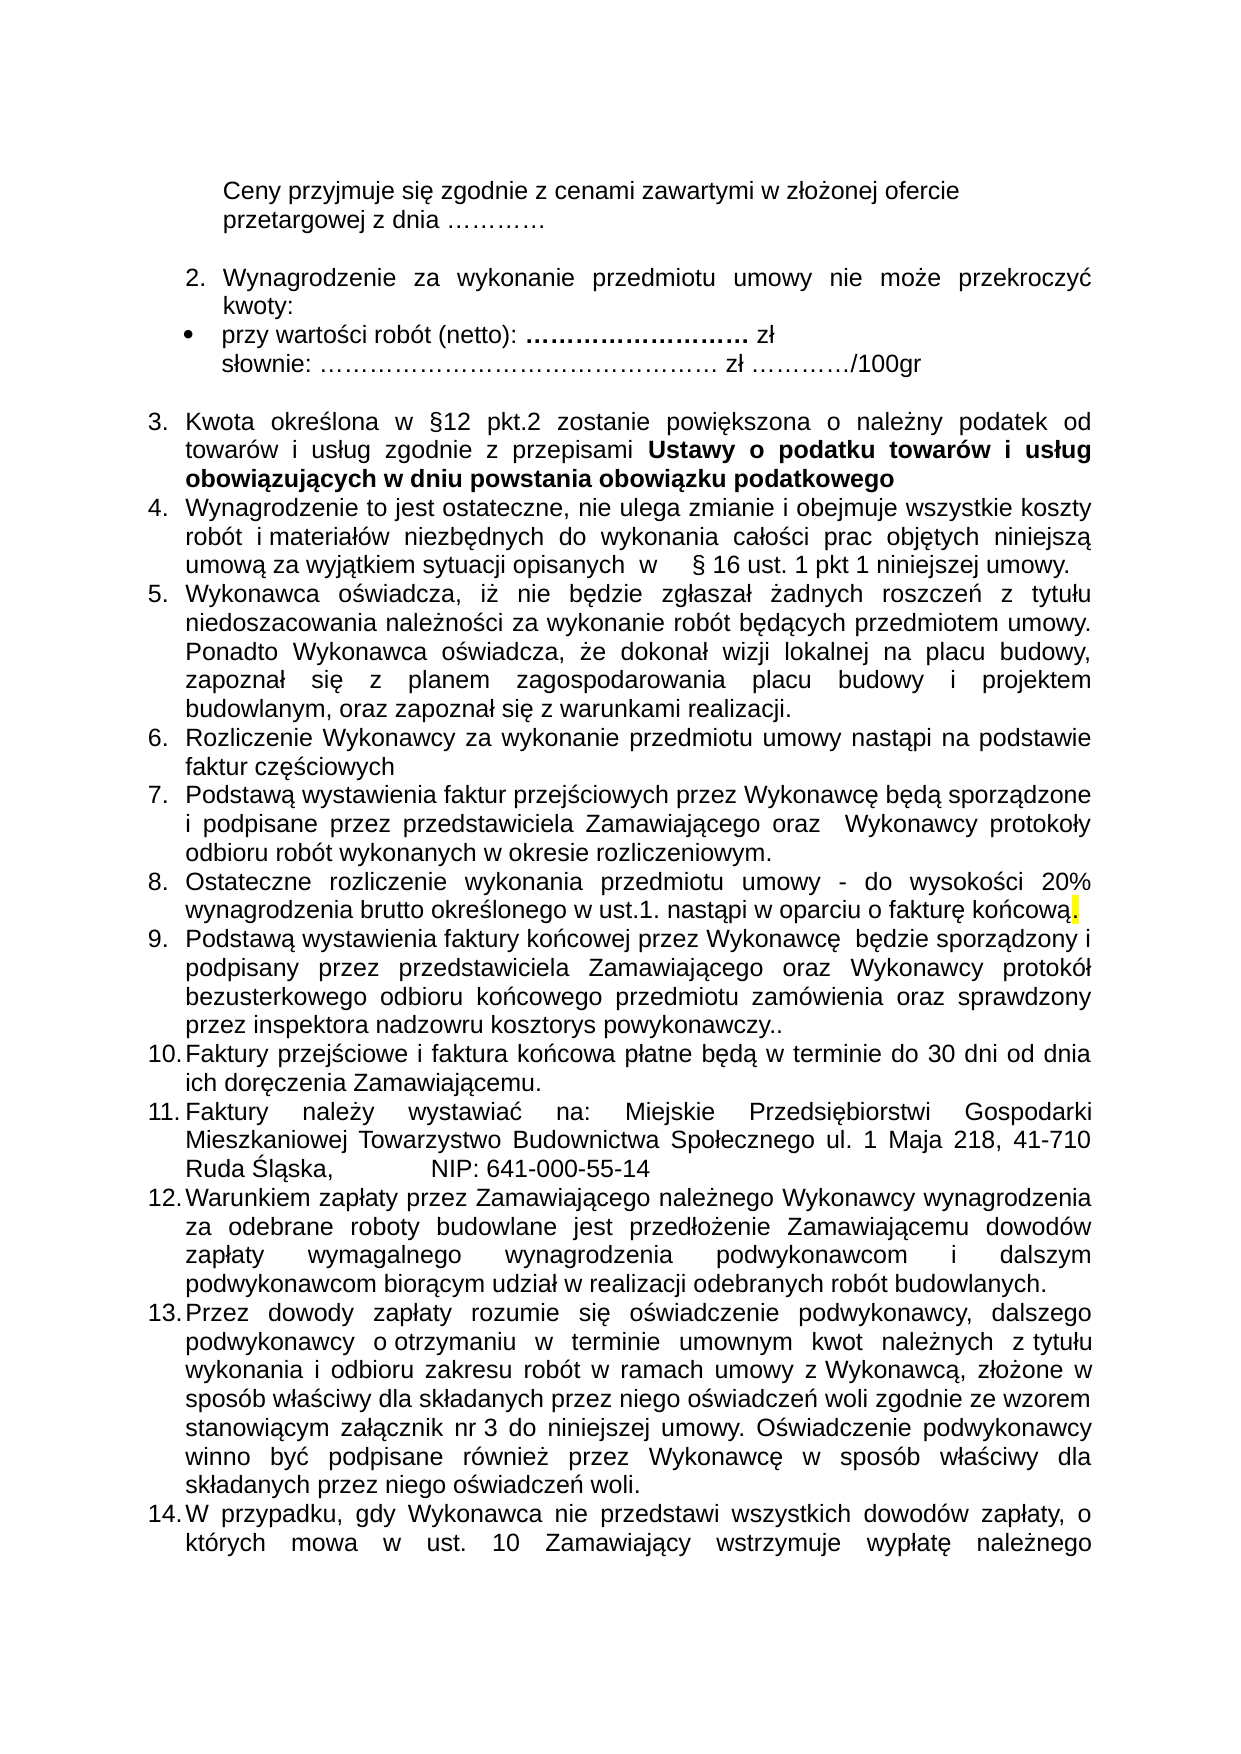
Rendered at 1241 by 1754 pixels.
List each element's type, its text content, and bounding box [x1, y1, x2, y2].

list Rozliczenie Wykonawcy za wykonanie przedmiotu umowy nastąpi na podstawie faktur częściowych [148, 723, 1093, 780]
list Warunkiem zapłaty przez Zamawiającego należnego Wykonawcy wynagrodzenia za odebrane roboty budowlane jest przedłożenie Zamawiającemu dowodów zapłaty wymagalnego wynagrodzenia podwykonawcom i dalszym podwykonawcom biorącym udział w realizacji odebranych robót budowlanych. [148, 1183, 1093, 1298]
list Wykonawca oświadcza, iż nie będzie zgłaszał żadnych roszczeń z tytułu niedoszacowania należności za wykonanie robót będących przedmiotem umowy. Ponadto Wykonawca oświadcza, że dokonał wizji lokalnej na placu budowy, zapoznał się z planem zagospodarowania placu budowy i projektem budowlanym, oraz zapoznał się z warunkami realizacji. [148, 579, 1093, 723]
text słownie: ………………………………………… zł …………/100gr [221, 349, 1093, 378]
list Przez dowody zapłaty rozumie się oświadczenie podwykonawcy, dalszego podwykonawcy o otrzymaniu w terminie umownym kwot należnych z tytułu wykonania i odbioru zakresu robót w ramach umowy z Wykonawcą, złożone w sposób właściwy dla składanych przez niego oświadczeń woli zgodnie ze wzorem stanowiącym załącznik nr 3 do niniejszej umowy. Oświadczenie podwykonawcy winno być podpisane również przez Wykonawcę w sposób właściwy dla składanych przez niego oświadczeń woli. [148, 1298, 1093, 1499]
list Wynagrodzenie za wykonanie przedmiotu umowy nie może przekroczyć kwoty: [185, 263, 1093, 320]
list Faktury przejściowe i faktura końcowa płatne będą w terminie do 30 dni od dnia ich doręczenia Zamawiającemu. [148, 1039, 1093, 1096]
list Podstawą wystawienia faktury końcowej przez Wykonawcę będzie sporządzony i podpisany przez przedstawiciela Zamawiającego oraz Wykonawcy protokół bezusterkowego odbioru końcowego przedmiotu zamówienia oraz sprawdzony przez inspektora nadzowru kosztorys powykonawczy.. [148, 924, 1093, 1039]
list Kwota określona w §12 pkt.2 zostanie powiększona o należny podatek od towarów i usług zgodnie z przepisami Ustawy o podatku towarów i usług obowiązujących w dniu powstania obowiązku podatkowego [148, 406, 1093, 493]
list Faktury należy wystawiać na: Miejskie Przedsiębiorstwi Gospodarki Mieszkaniowej Towarzystwo Budownictwa Społecznego ul. 1 Maja 218, 41-710 Ruda Śląska, NIP: 641-000-55-14 [148, 1096, 1093, 1183]
list Podstawą wystawienia faktur przejściowych przez Wykonawcę będą sporządzone i podpisane przez przedstawiciela Zamawiającego oraz Wykonawcy protokoły odbioru robót wykonanych w okresie rozliczeniowym. [148, 780, 1093, 866]
list Wynagrodzenie to jest ostateczne, nie ulega zmianie i obejmuje wszystkie koszty robót i materiałów niezbędnych do wykonania całości prac objętych niniejszą umową za wyjątkiem sytuacji opisanych w § 16 ust. 1 pkt 1 niniejszej umowy. [148, 493, 1093, 579]
list przy wartości robót (netto): ……………………… zł [184, 320, 1093, 349]
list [148, 1499, 1093, 1556]
text Ceny przyjmuje się zgodnie z cenami zawartymi w złożonej ofercie przetargowej z dnia ………… [223, 176, 1093, 234]
list Ostateczne rozliczenie wykonania przedmiotu umowy - do wysokości 20% wynagrodzenia brutto określonego w ust.1. nastąpi w oparciu o fakturę końcową. [148, 866, 1093, 924]
